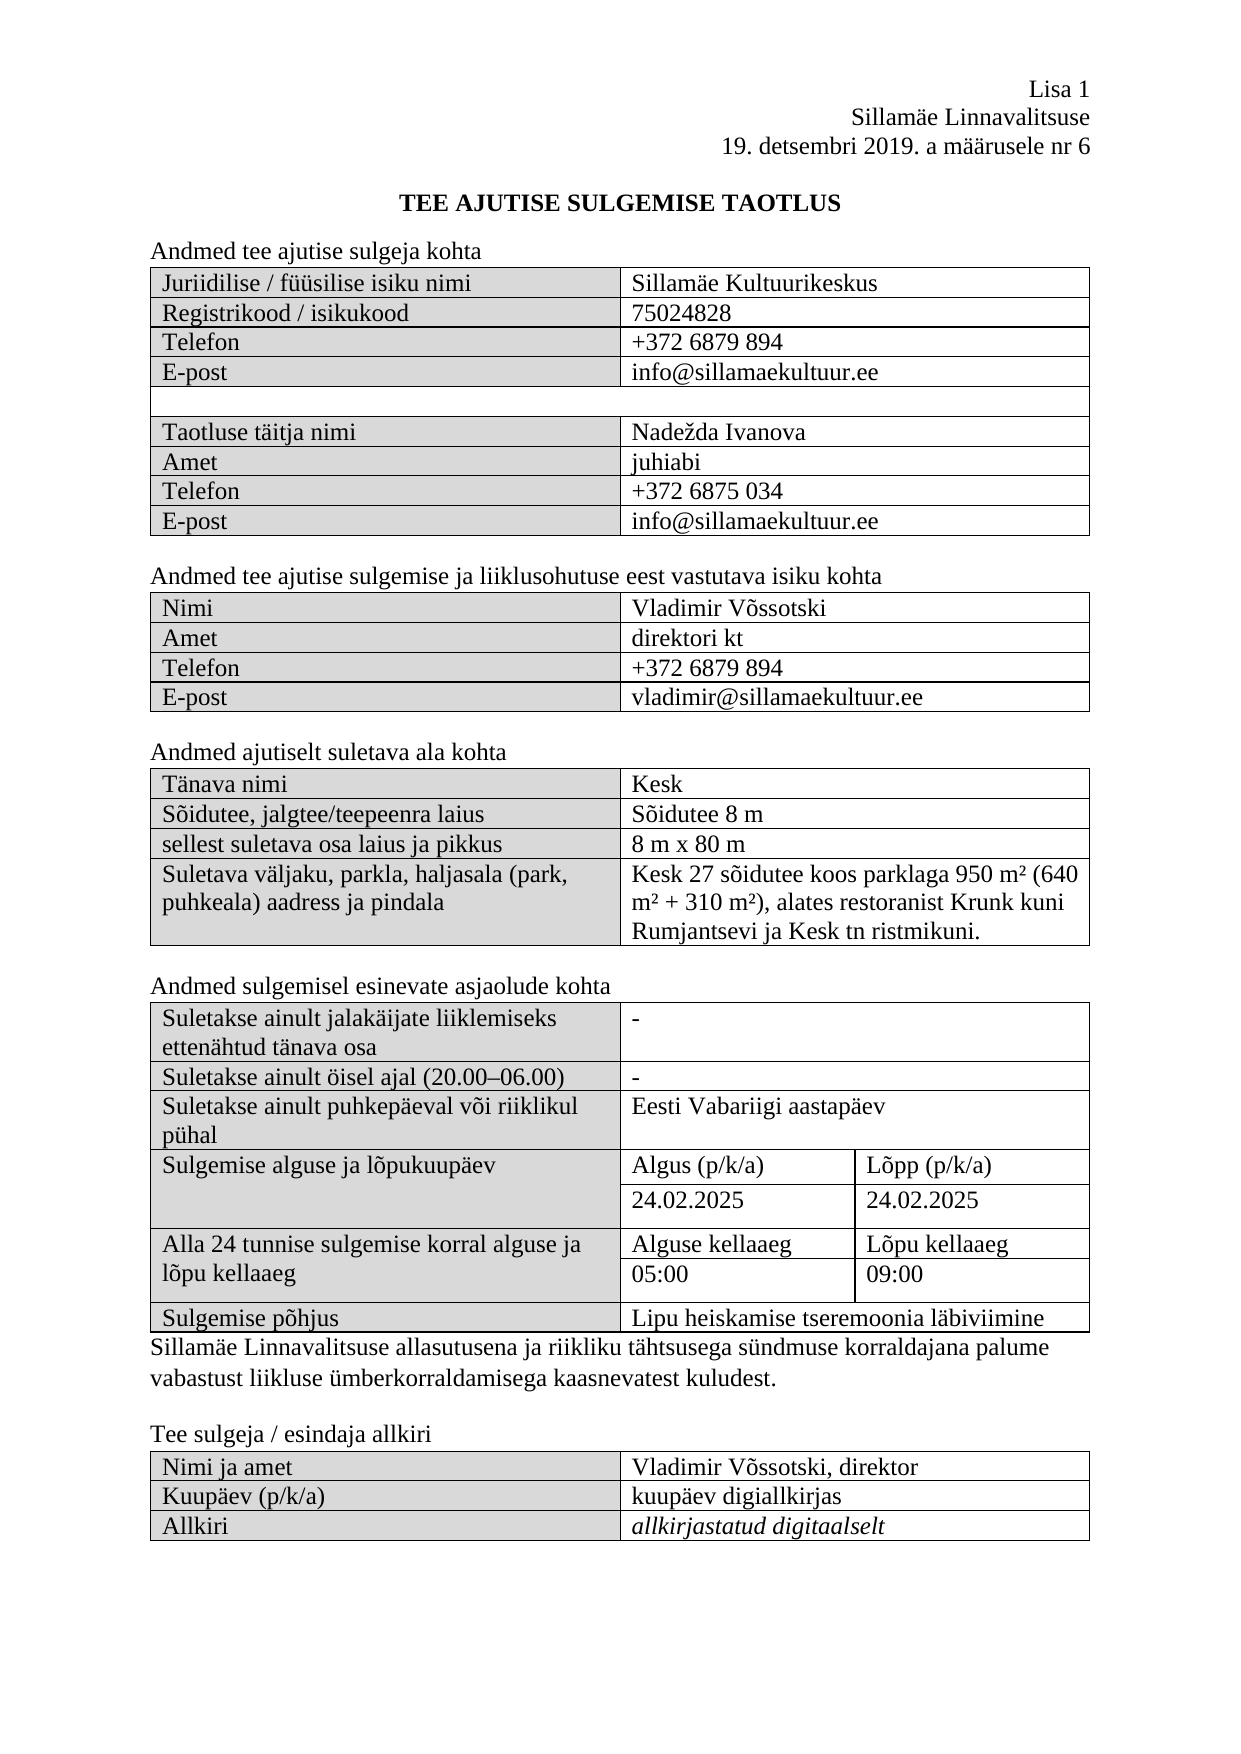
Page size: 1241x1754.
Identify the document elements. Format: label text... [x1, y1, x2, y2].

table_cell Sulgemise alguse ja lõpukuupäev [151, 1150, 620, 1228]
table_cell Sõidutee, jalgtee/teepeenra laius [151, 799, 620, 828]
table_cell 09:00 [856, 1259, 1089, 1302]
table_header Juriidilise / füüsilise isiku nimi [151, 268, 620, 297]
table_cell E-post [151, 683, 620, 711]
table_cell vladimir@sillamaekultuur.ee [621, 683, 1089, 711]
table_cell Sulgemise põhjus [151, 1303, 620, 1331]
text Andmed tee ajutise sulgemise ja liiklusohutuse eest vastutava isiku kohta [150, 561, 1090, 590]
table_cell +372 6879 894 [621, 328, 1089, 356]
table_cell Amet [151, 447, 620, 475]
table_cell Eesti Vabariigi aastapäev [621, 1091, 1089, 1149]
table_cell Kuupäev (p/k/a) [151, 1481, 620, 1510]
table_cell E-post [151, 357, 620, 386]
table_cell Registrikood / isikukood [151, 298, 620, 326]
table_cell Amet [151, 623, 620, 652]
table_cell info@sillamaekultuur.ee [621, 506, 1089, 535]
text Sillamäe Linnavalitsuse allasutusena ja riikliku tähtsusega sündmuse korraldajana palume vabastust liikluse ümberkorraldamisega kaasnevatest kuludest. [150, 1333, 1090, 1392]
table_cell kuupäev digiallkirjas [621, 1481, 1089, 1510]
table_cell E-post [151, 506, 620, 535]
table_cell Nadežda Ivanova [621, 417, 1089, 446]
table_cell 8 m x 80 m [621, 829, 1089, 858]
table_cell Telefon [151, 476, 620, 505]
table_header Vladimir Võssotski, direktor [621, 1452, 1089, 1480]
text Andmed ajutiselt suletava ala kohta [150, 737, 1090, 766]
table_cell direktori kt [621, 623, 1089, 652]
table_cell 24.02.2025 [621, 1185, 854, 1228]
text TEE AJUTISE SULGEMISE TAOTLUS [150, 188, 1090, 217]
table_cell info@sillamaekultuur.ee [621, 357, 1089, 386]
table_header Vladimir Võssotski [621, 593, 1089, 622]
table_cell Algus (p/k/a) [621, 1150, 854, 1184]
table_header Tänava nimi [151, 769, 620, 798]
table_cell [151, 387, 1089, 416]
table_cell +372 6879 894 [621, 653, 1089, 681]
table_cell Lõpp (p/k/a) [856, 1150, 1089, 1184]
table_cell - [621, 1062, 1089, 1090]
table_cell Kesk 27 sõidutee koos parklaga 950 m² (640 m² + 310 m²), alates restoranist Krunk kuni Rumjantsevi ja Kesk tn ristmikuni. [621, 859, 1089, 945]
text Andmed sulgemisel esinevate asjaolude kohta [150, 971, 1090, 1000]
table_cell sellest suletava osa laius ja pikkus [151, 829, 620, 858]
table_cell allkirjastatud digitaalselt [621, 1511, 1089, 1540]
table_cell Telefon [151, 653, 620, 681]
table_cell Alguse kellaaeg [621, 1229, 854, 1258]
table_cell Allkiri [151, 1511, 620, 1540]
table_cell Lõpu kellaaeg [856, 1229, 1089, 1258]
table_header - [621, 1003, 1089, 1061]
table_cell Suletakse ainult öisel ajal (20.00–06.00) [151, 1062, 620, 1090]
table_header Suletakse ainult jalakäijate liiklemiseks ettenähtud tänava osa [151, 1003, 620, 1061]
table_cell Suletava väljaku, parkla, haljasala (park, puhkeala) aadress ja pindala [151, 859, 620, 945]
table_cell juhiabi [621, 447, 1089, 475]
table_cell Telefon [151, 328, 620, 356]
table_cell Taotluse täitja nimi [151, 417, 620, 446]
text Tee sulgeja / esindaja allkiri [150, 1419, 1090, 1448]
table_header Nimi ja amet [151, 1452, 620, 1480]
table_cell Lipu heiskamise tseremoonia läbiviimine [621, 1303, 1089, 1331]
table_cell +372 6875 034 [621, 476, 1089, 505]
table_cell Sõidutee 8 m [621, 799, 1089, 828]
table_cell Suletakse ainult puhkepäeval või riiklikul pühal [151, 1091, 620, 1149]
table_cell 75024828 [621, 298, 1089, 326]
table_cell Alla 24 tunnise sulgemise korral alguse ja lõpu kellaaeg [151, 1229, 620, 1302]
table_cell 05:00 [621, 1259, 854, 1302]
text Andmed tee ajutise sulgeja kohta [150, 236, 1090, 264]
table_header Sillamäe Kultuurikeskus [621, 268, 1089, 297]
table_header Kesk [621, 769, 1089, 798]
table_header Nimi [151, 593, 620, 622]
table_cell 24.02.2025 [856, 1185, 1089, 1228]
